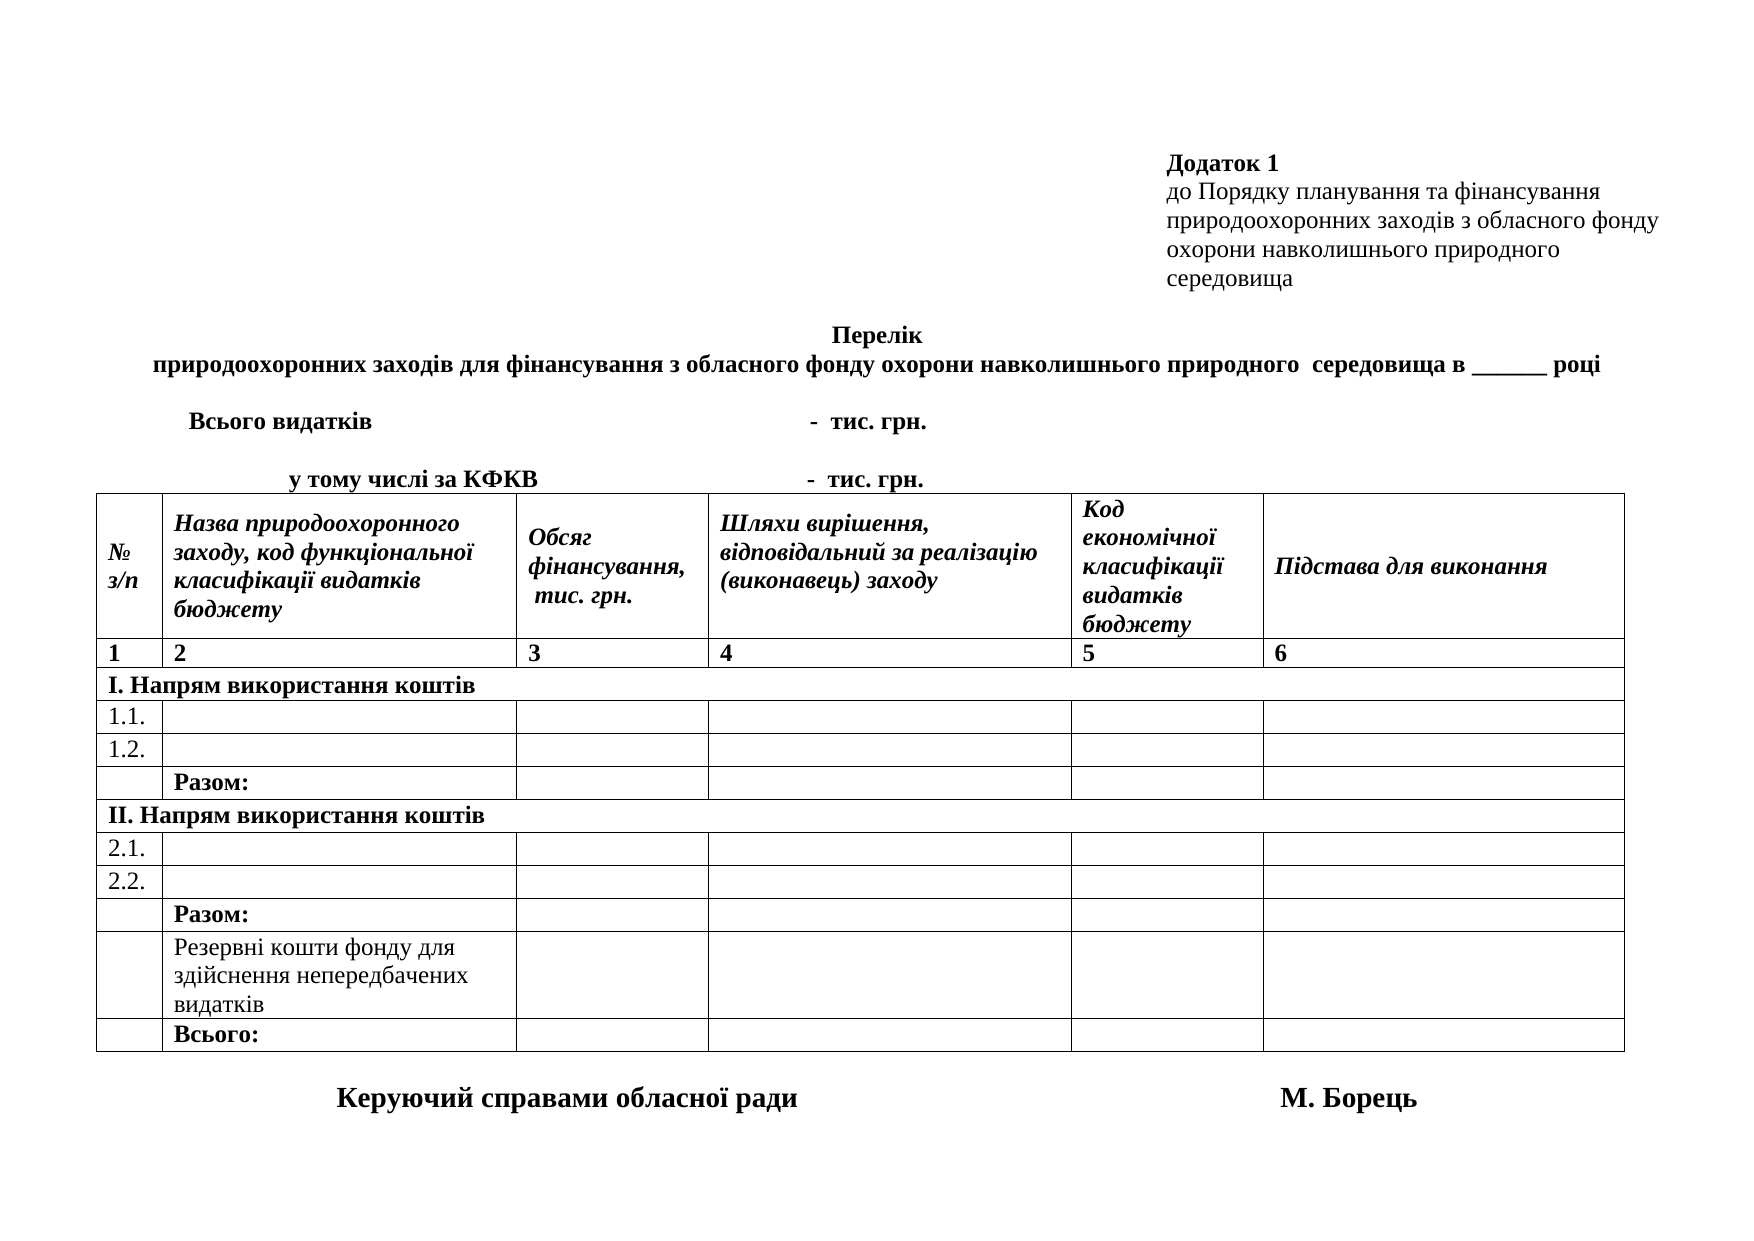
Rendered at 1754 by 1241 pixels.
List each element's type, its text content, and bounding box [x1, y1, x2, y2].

table_header Назва природоохоронного заходу, код функціональної класифікації видатків бюджету [163, 494, 516, 637]
table_cell [1264, 833, 1624, 865]
text природоохоронних заходів для фінансування з обласного фонду охорони навколишнього природного середовища в ______ році [88, 349, 1665, 378]
table_cell Разом: [163, 899, 516, 931]
table_cell [1264, 866, 1624, 898]
text Перелік [88, 320, 1665, 349]
table_cell [517, 899, 708, 931]
table_cell [1072, 833, 1263, 865]
table_cell [517, 932, 708, 1018]
table_cell 4 [709, 639, 1071, 667]
table_cell [709, 899, 1071, 931]
table_cell [163, 734, 516, 766]
table_header Обсяг фінансування, тис. грн. [517, 494, 708, 637]
table_cell [709, 932, 1071, 1018]
table_cell [517, 1019, 708, 1051]
table_cell [1072, 734, 1263, 766]
table_cell Резервні кошти фонду для здійснення непередбачених видатків [163, 932, 516, 1018]
table_cell 1.1. [97, 701, 162, 733]
table_cell [709, 866, 1071, 898]
table_cell [97, 1019, 162, 1051]
table_cell [163, 866, 516, 898]
table_cell [517, 734, 708, 766]
table_cell 6 [1264, 639, 1624, 667]
text Додаток 1 до Порядку планування та фінансування природоохоронних заходів з обласного фонду охорони навколишнього природного середовища [1166, 148, 1665, 291]
table_cell [1072, 899, 1263, 931]
table_cell [709, 734, 1071, 766]
table_cell [709, 767, 1071, 799]
table_cell 1 [97, 639, 162, 667]
table_cell [517, 767, 708, 799]
table_header Підстава для виконання [1264, 494, 1624, 637]
table_cell [1072, 1019, 1263, 1051]
table_cell [1072, 866, 1263, 898]
table_header Шляхи вирішення, відповідальний за реалізацію (виконавець) заходу [709, 494, 1071, 637]
table_cell [517, 833, 708, 865]
table_cell [709, 1019, 1071, 1051]
table_cell [1264, 767, 1624, 799]
table_cell [517, 866, 708, 898]
table_cell ІІ. Напрям використання коштів [97, 800, 1624, 832]
table_cell [1264, 1019, 1624, 1051]
table_cell 2 [163, 639, 516, 667]
text Керуючий справами обласної ради М. Борець [88, 1081, 1665, 1114]
table_cell [163, 701, 516, 733]
table_cell 1.2. [97, 734, 162, 766]
table_cell [97, 932, 162, 1018]
table_cell [1072, 701, 1263, 733]
table_cell І. Напрям використання коштів [97, 668, 1624, 700]
table_cell 2.1. [97, 833, 162, 865]
table_cell 5 [1072, 639, 1263, 667]
table_cell Разом: [163, 767, 516, 799]
table_cell [97, 899, 162, 931]
table_cell [1264, 701, 1624, 733]
table_header Код економічної класифікації видатків бюджету [1072, 494, 1263, 637]
table_cell [163, 833, 516, 865]
table_header № з/п [97, 494, 162, 637]
table_cell [1264, 734, 1624, 766]
text Всього видатків - тис. грн. [88, 406, 1665, 435]
text у тому числі за КФКВ - тис. грн. [88, 464, 1665, 493]
table_cell [1072, 932, 1263, 1018]
table_cell [1264, 899, 1624, 931]
table_cell [97, 767, 162, 799]
table_cell [1264, 932, 1624, 1018]
table_cell 3 [517, 639, 708, 667]
table_cell [517, 701, 708, 733]
table_cell [1072, 767, 1263, 799]
table_cell [709, 701, 1071, 733]
table_cell Всього: [163, 1019, 516, 1051]
table_cell 2.2. [97, 866, 162, 898]
table_cell [709, 833, 1071, 865]
